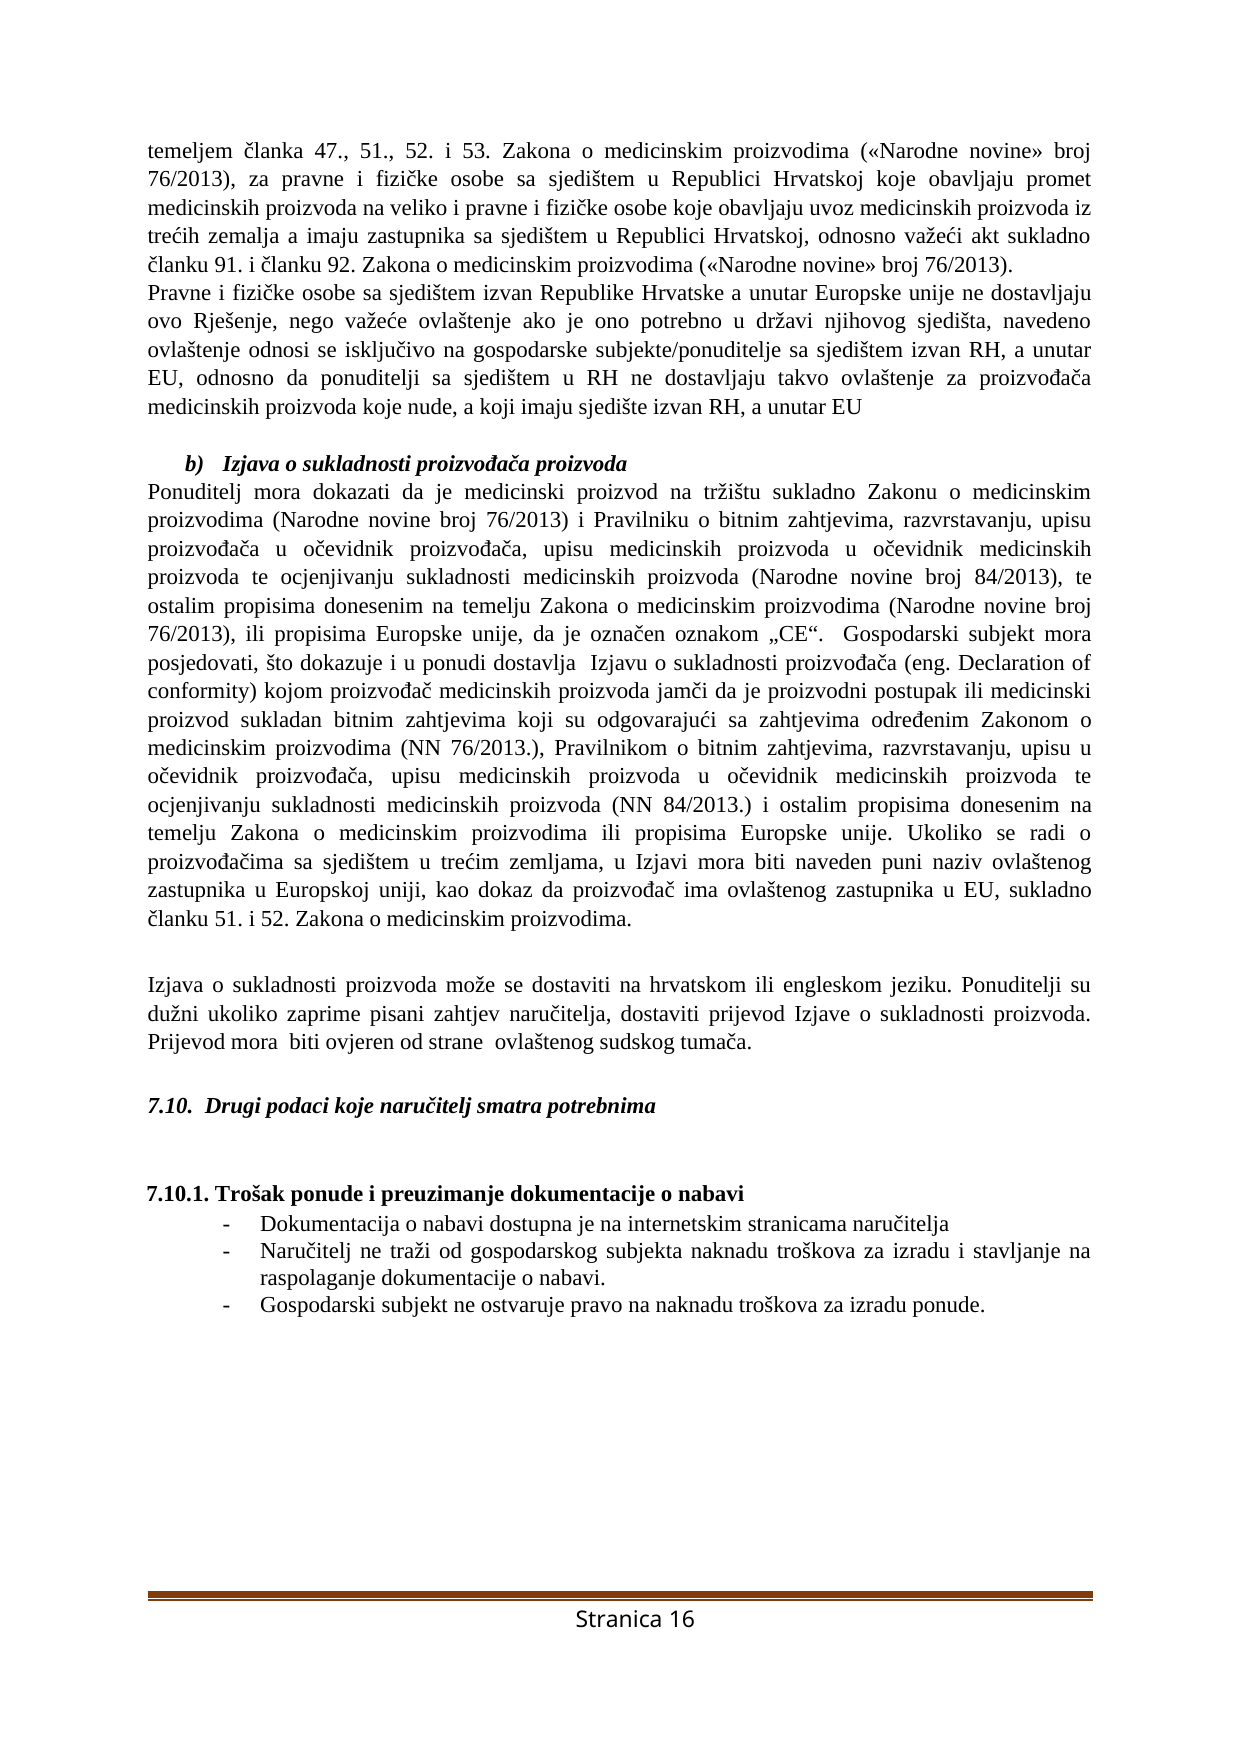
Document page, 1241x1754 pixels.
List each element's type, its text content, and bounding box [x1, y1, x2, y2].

list Dokumentacija o nabavi dostupna je na internetskim stranicama naručitelja [222, 1209, 1093, 1236]
text Ponuditelj mora dokazati da je medicinski proizvod na tržištu sukladno Zakonu o medicinskim proizvodima (Narodne novine broj 76/2013) i Pravilniku o bitnim zahtjevima, razvrstavanju, upisu proizvođača u očevidnik proizvođača, upisu medicinskih proizvoda u očevidnik medicinskih proizvoda te ocjenjivanju sukladnosti medicinskih proizvoda (Narodne novine broj 84/2013), te ostalim propisima donesenim na temelju Zakona o medicinskim proizvodima (Narodne novine broj 76/2013), ili propisima Europske unije, da je označen oznakom „CE“. Gospodarski subjekt mora posjedovati, što dokazuje i u ponudi dostavlja Izjavu o sukladnosti proizvođača (eng. Declaration of conformity) kojom proizvođač medicinskih proizvoda jamči da je proizvodni postupak ili medicinski proizvod sukladan bitnim zahtjevima koji su odgovarajući sa zahtjevima određenim Zakonom o medicinskim proizvodima (NN 76/2013.), Pravilnikom o bitnim zahtjevima, razvrstavanju, upisu u očevidnik proizvođača, upisu medicinskih proizvoda u očevidnik medicinskih proizvoda te ocjenjivanju sukladnosti medicinskih proizvoda (NN 84/2013.) i ostalim propisima donesenim na temelju Zakona o medicinskim proizvodima ili propisima Europske unije. Ukoliko se radi o proizvođačima sa sjedištem u trećim zemljama, u Izjavi mora biti naveden puni naziv ovlaštenog zastupnika u Europskoj uniji, kao dokaz da proizvođač ima ovlaštenog zastupnika u EU, sukladno članku 51. i 52. Zakona o medicinskim proizvodima. [147, 478, 1093, 931]
subtitle 7.10. Drugi podaci koje naručitelj smatra potrebnima [147, 1092, 1093, 1118]
text 7.10.1. Trošak ponude i preuzimanje dokumentacije o nabavi [146, 1179, 1093, 1206]
text Pravne i fizičke osobe sa sjedištem izvan Republike Hrvatske a unutar Europske unije ne dostavljaju ovo Rješenje, nego važeće ovlaštenje ako je ono potrebno u državi njihovog sjedišta, navedeno ovlaštenje odnosi se isključivo na gospodarske subjekte/ponuditelje sa sjedištem izvan RH, a unutar EU, odnosno da ponuditelji sa sjedištem u RH ne dostavljaju takvo ovlaštenje za proizvođača medicinskih proizvoda koje nude, a koji imaju sjedište izvan RH, a unutar EU [147, 279, 1093, 419]
text Izjava o sukladnosti proizvoda može se dostaviti na hrvatskom ili engleskom jeziku. Ponuditelji su dužni ukoliko zaprime pisani zahtjev naručitelja, dostaviti prijevod Izjave o sukladnosti proizvoda. Prijevod mora biti ovjeren od strane ovlaštenog sudskog tumača. [147, 972, 1093, 1055]
list Naručitelj ne traži od gospodarskog subjekta naknadu troškova za izradu i stavljanje na raspolaganje dokumentacije o nabavi. [222, 1237, 1093, 1290]
list Gospodarski subjekt ne ostvaruje pravo na naknadu troškova za izradu ponude. [222, 1291, 1093, 1317]
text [147, 137, 1093, 277]
list Izjava o sukladnosti proizvođača proizvoda [185, 450, 1093, 476]
